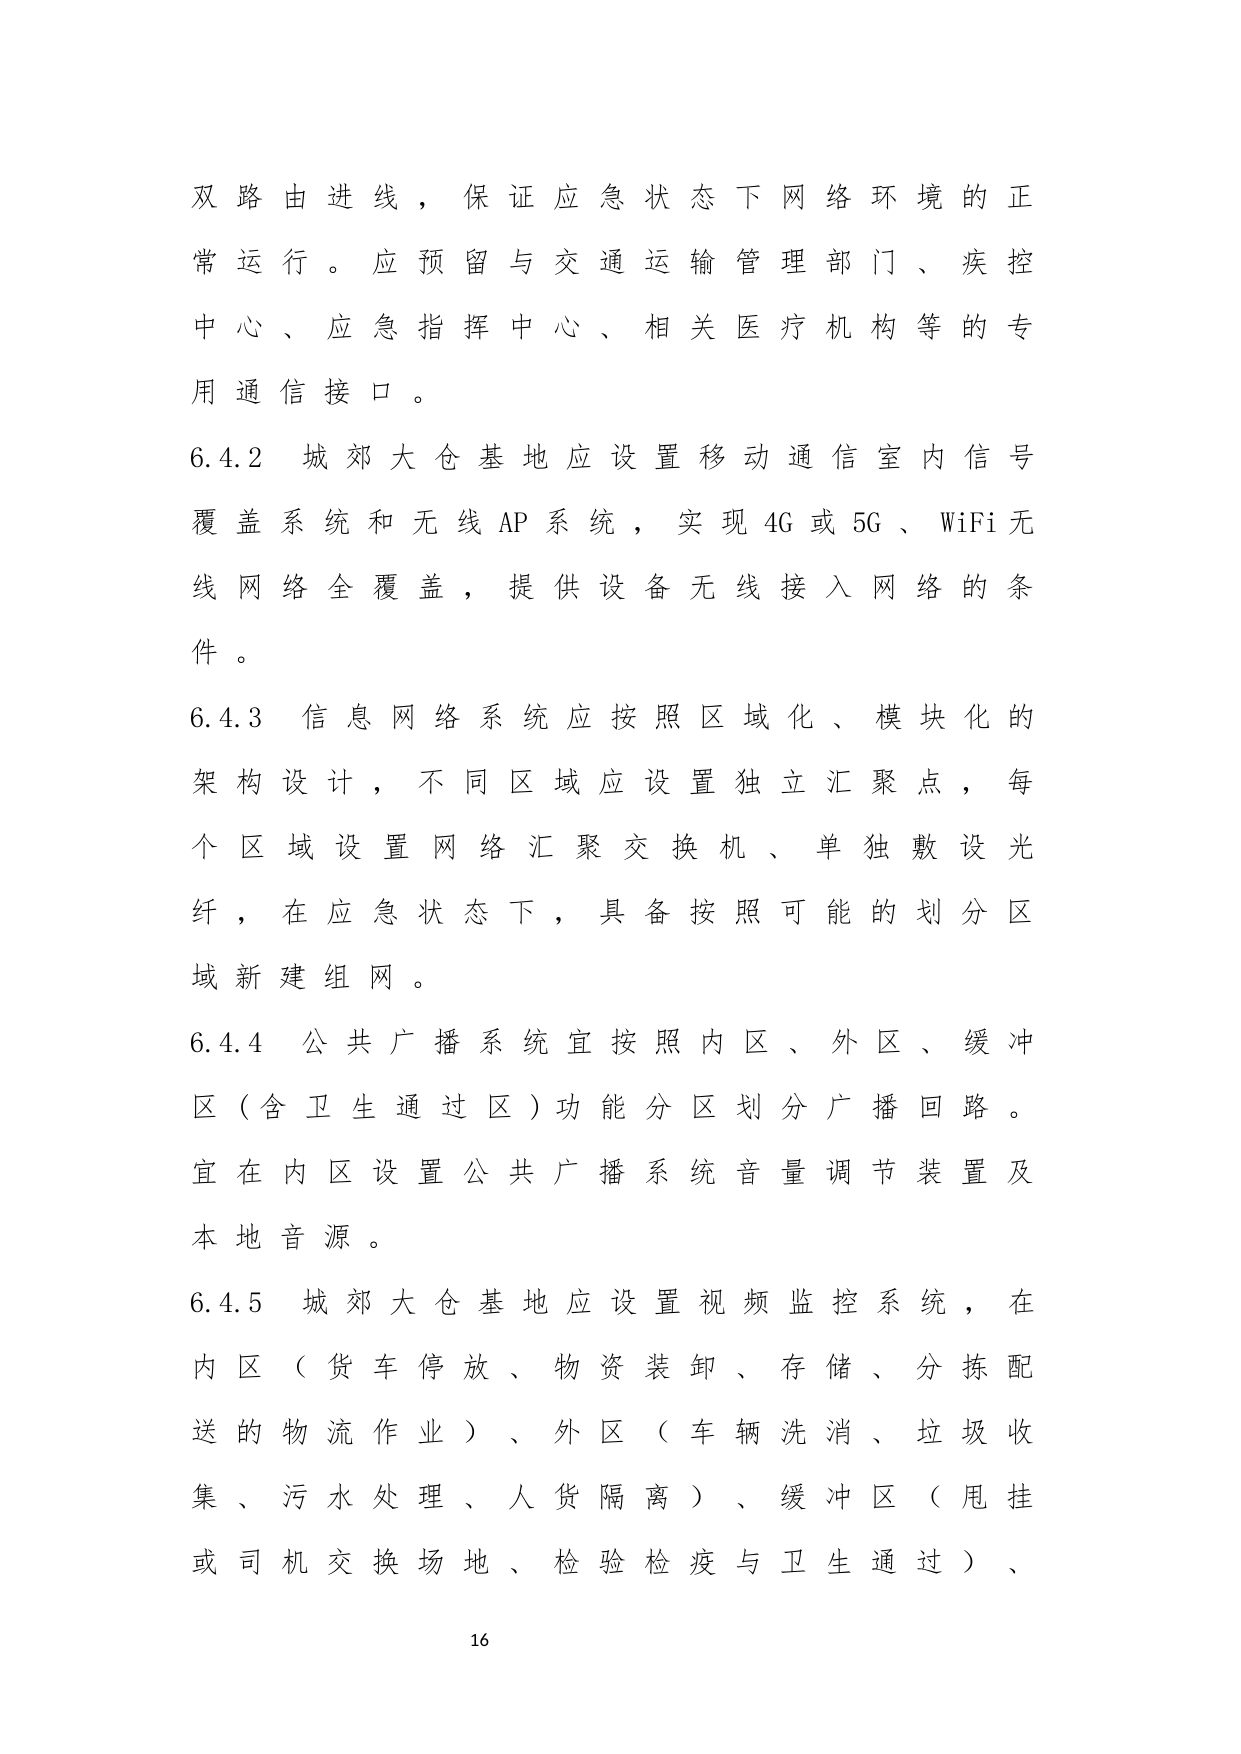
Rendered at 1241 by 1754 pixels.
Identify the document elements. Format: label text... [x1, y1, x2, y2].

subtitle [189, 162, 1051, 422]
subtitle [189, 1267, 1051, 1592]
subtitle 公共广播系统宜按照内区、外区、缓冲区(含卫生通过区)功能分区划分广播回路。宜在内区设置公共广播系统音量调节装置及本地音源。 [189, 1007, 1051, 1267]
subtitle 信息网络系统应按照区域化、模块化的架构设计，不同区域应设置独立汇聚点，每个区域设置网络汇聚交换机、单独敷设光纤，在应急状态下，具备按照可能的划分区域新建组网。 [189, 682, 1051, 1007]
subtitle 城郊大仓基地应设置移动通信室内信号覆盖系统和无线AP系统，实现4G或5G、WiFi无线网络全覆盖，提供设备无线接入网络的条件。 [189, 422, 1051, 682]
